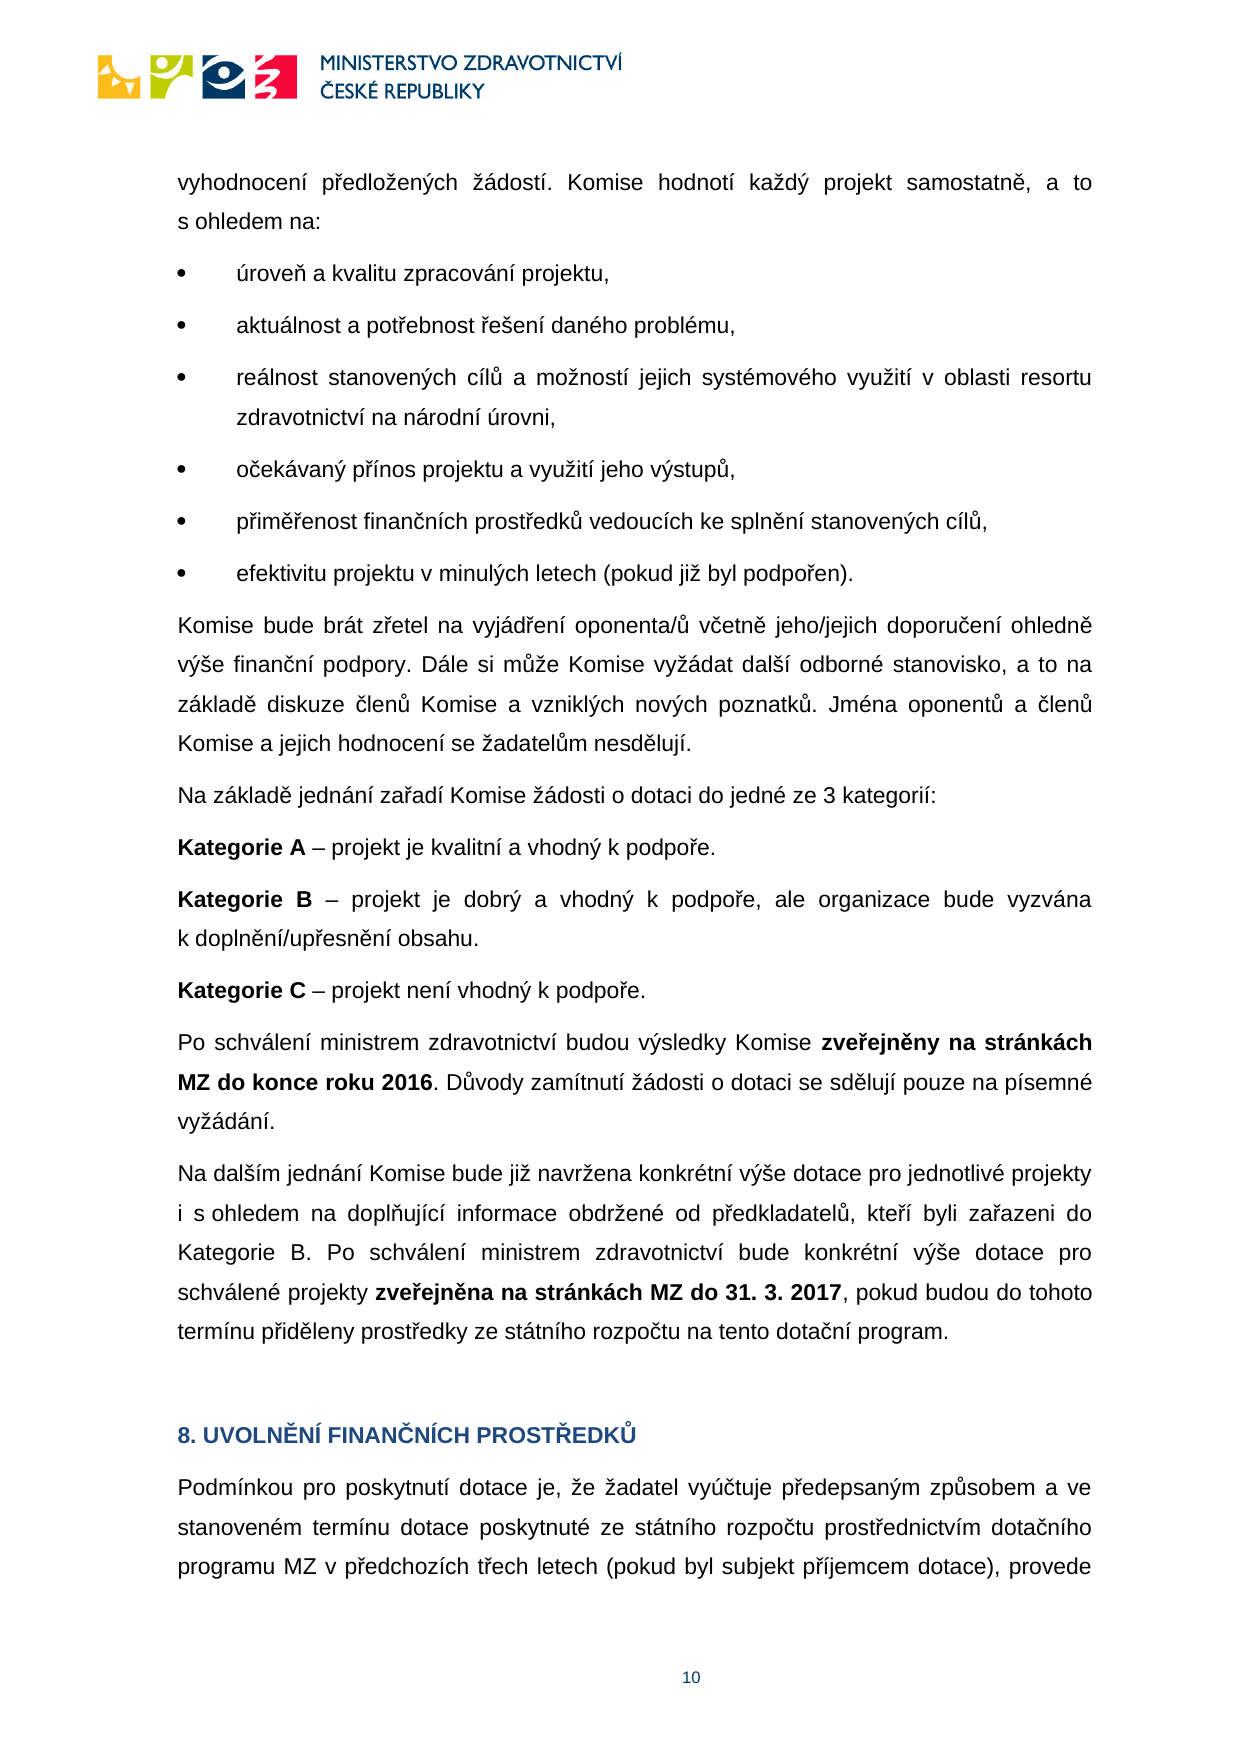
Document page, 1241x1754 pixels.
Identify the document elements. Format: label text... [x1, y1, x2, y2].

text Kategorie B – projekt je dobrý a vhodný k podpoře, ale organizace bude vyzvána k doplnění/upřesnění obsahu. [177, 886, 1093, 952]
text Kategorie A – projekt je kvalitní a vhodný k podpoře. [177, 834, 1093, 860]
text Po schválení ministrem zdravotnictví budou výsledky Komise zveřejněny na stránkách MZ do konce roku 2016. Důvody zamítnutí žádosti o dotaci se sdělují pouze na písemné vyžádání. [177, 1029, 1093, 1135]
text Komise bude brát zřetel na vyjádření oponenta/ů včetně jeho/jejich doporučení ohledně výše finanční podpory. Dále si může Komise vyžádat další odborné stanovisko, a to na základě diskuze členů Komise a vzniklých nových poznatků. Jména oponentů a členů Komise a jejich hodnocení se žadatelům nesdělují. [177, 612, 1093, 756]
list aktuálnost a potřebnost řešení daného problému, [177, 312, 1093, 338]
text Na dalším jednání Komise bude již navržena konkrétní výše dotace pro jednotlivé projekty i s ohledem na doplňující informace obdržené od předkladatelů, kteří byli zařazeni do Kategorie B. Po schválení ministrem zdravotnictví bude konkrétní výše dotace pro schválené projekty zveřejněna na stránkách MZ do 31. 3. 2017, pokud budou do tohoto termínu přiděleny prostředky ze státního rozpočtu na tento dotační program. [177, 1160, 1093, 1344]
list očekávaný přínos projektu a využití jeho výstupů, [177, 456, 1093, 482]
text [177, 169, 1093, 234]
text 8. UVOLNĚNÍ FINANČNÍCH PROSTŘEDKŮ [177, 1422, 1093, 1448]
text Na základě jednání zařadí Komise žádosti o dotaci do jedné ze 3 kategorií: [177, 782, 1093, 808]
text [177, 1474, 1093, 1579]
text Kategorie C – projekt není vhodný k podpoře. [177, 977, 1093, 1004]
list přiměřenost finančních prostředků vedoucích ke splnění stanovených cílů, [177, 508, 1093, 534]
list reálnost stanovených cílů a možností jejich systémového využití v oblasti resortu zdravotnictví na národní úrovni, [177, 364, 1093, 430]
list efektivitu projektu v minulých letech (pokud již byl podpořen). [177, 559, 1093, 586]
picture [98, 51, 622, 99]
list úroveň a kvalitu zpracování projektu, [177, 260, 1093, 287]
